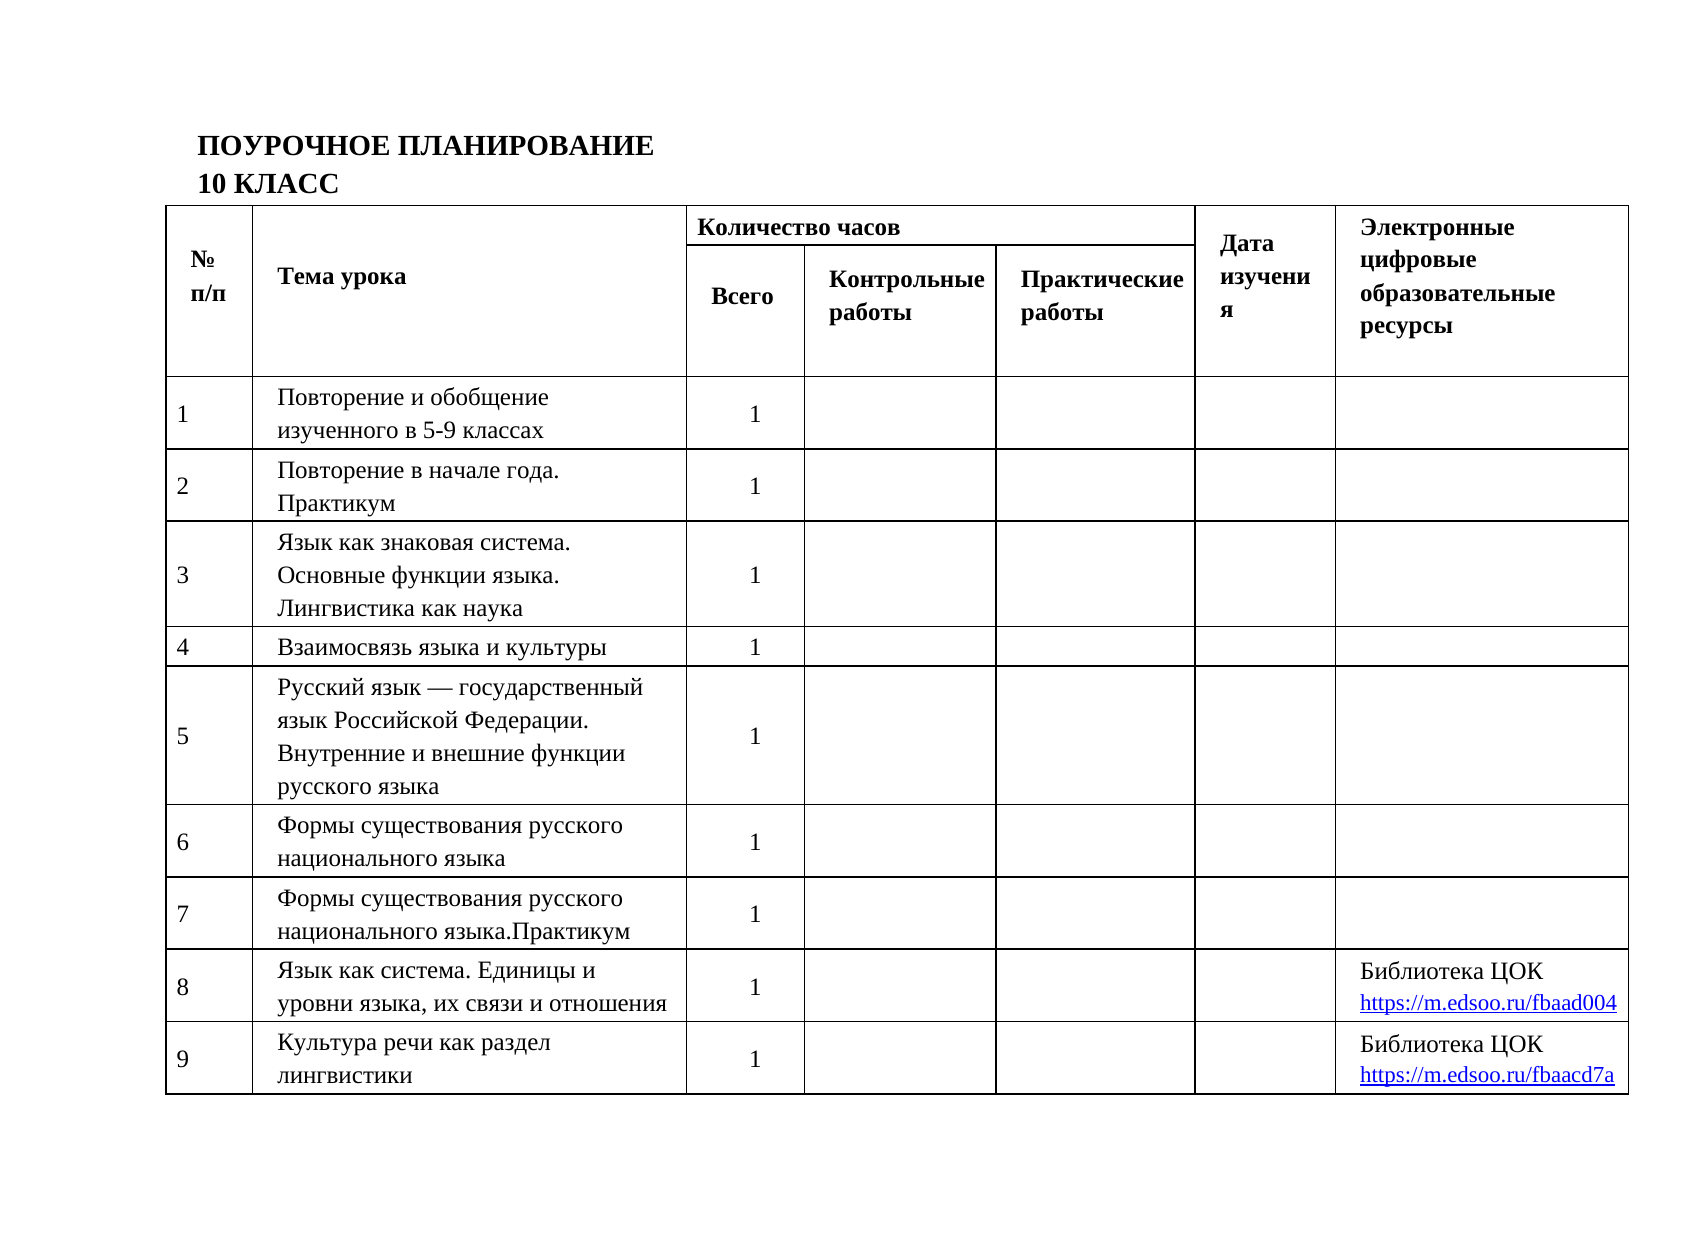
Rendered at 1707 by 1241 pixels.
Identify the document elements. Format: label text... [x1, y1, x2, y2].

table_cell [1336, 627, 1628, 665]
table_cell [805, 450, 995, 520]
table_cell [1196, 450, 1335, 520]
table_cell 5 [167, 667, 252, 803]
table_cell 4 [167, 627, 252, 665]
table_cell Повторение и обобщение изученного в 5-9 классах [253, 377, 686, 448]
table_cell 6 [167, 805, 252, 876]
table_cell [1336, 878, 1628, 948]
table_header Электронные цифровые образовательные ресурсы [1336, 206, 1628, 376]
table_header Дата изучения [1196, 206, 1335, 376]
table_header Тема урока [253, 206, 686, 376]
table_cell Библиотека ЦОК https://m.edsoo.ru/fbaacd7a [1336, 1022, 1628, 1093]
table_cell Библиотека ЦОК https://m.edsoo.ru/fbaad004 [1336, 950, 1628, 1021]
table_cell 1 [687, 950, 804, 1021]
table_cell [805, 805, 995, 876]
table_cell Язык как знаковая система. Основные функции языка. Лингвистика как наука [253, 522, 686, 626]
table_cell [1196, 1022, 1335, 1093]
table_cell [1196, 878, 1335, 948]
table_cell Повторение в начале года. Практикум [253, 450, 686, 520]
table_cell [805, 627, 995, 665]
table_cell Формы существования русского национального языка.Практикум [253, 878, 686, 948]
table_cell [1336, 522, 1628, 626]
table_cell [997, 377, 1194, 448]
table_cell [997, 1022, 1194, 1093]
text 10 КЛАСС [190, 166, 1618, 200]
table_cell 1 [687, 377, 804, 448]
table_cell Язык как система. Единицы и уровни языка, их связи и отношения [253, 950, 686, 1021]
table_cell [997, 878, 1194, 948]
table_cell [1196, 522, 1335, 626]
table_cell [805, 522, 995, 626]
table_cell 7 [167, 878, 252, 948]
table_cell 1 [687, 522, 804, 626]
table_cell 9 [167, 1022, 252, 1093]
table_cell 1 [687, 878, 804, 948]
table_cell [805, 667, 995, 803]
table_cell 1 [687, 627, 804, 665]
table_cell Контрольные работы [805, 246, 995, 376]
table_cell [1336, 805, 1628, 876]
table_cell [997, 667, 1194, 803]
table_cell [1196, 627, 1335, 665]
table_cell [805, 950, 995, 1021]
table_cell [1196, 805, 1335, 876]
table_cell 2 [167, 450, 252, 520]
table_cell Формы существования русского национального языка [253, 805, 686, 876]
table_cell [1196, 377, 1335, 448]
table_cell Культура речи как раздел лингвистики [253, 1022, 686, 1093]
table_header Количество часов [687, 206, 1194, 244]
table_cell 8 [167, 950, 252, 1021]
table_cell 1 [687, 667, 804, 803]
table_cell [805, 377, 995, 448]
table_cell [997, 627, 1194, 665]
table_cell [805, 1022, 995, 1093]
table_cell [997, 950, 1194, 1021]
table_cell 1 [687, 1022, 804, 1093]
table_cell 1 [687, 805, 804, 876]
table_cell 1 [687, 450, 804, 520]
table_cell [1336, 667, 1628, 803]
table_cell 1 [167, 377, 252, 448]
table_cell Практические работы [997, 246, 1194, 376]
table_cell [1196, 950, 1335, 1021]
text ПОУРОЧНОЕ ПЛАНИРОВАНИЕ [190, 128, 1618, 161]
table_header № п/п [167, 206, 252, 376]
table_cell Взаимосвязь языка и культуры [253, 627, 686, 665]
table_cell Русский язык — государственный язык Российской Федерации. Внутренние и внешние функции русского языка [253, 667, 686, 803]
table_cell [1336, 450, 1628, 520]
table_cell [805, 878, 995, 948]
table_cell [1196, 667, 1335, 803]
table_cell Всего [687, 246, 804, 376]
table_cell [997, 522, 1194, 626]
table_cell [997, 805, 1194, 876]
table_cell 3 [167, 522, 252, 626]
table_cell [997, 450, 1194, 520]
table_cell [1336, 377, 1628, 448]
